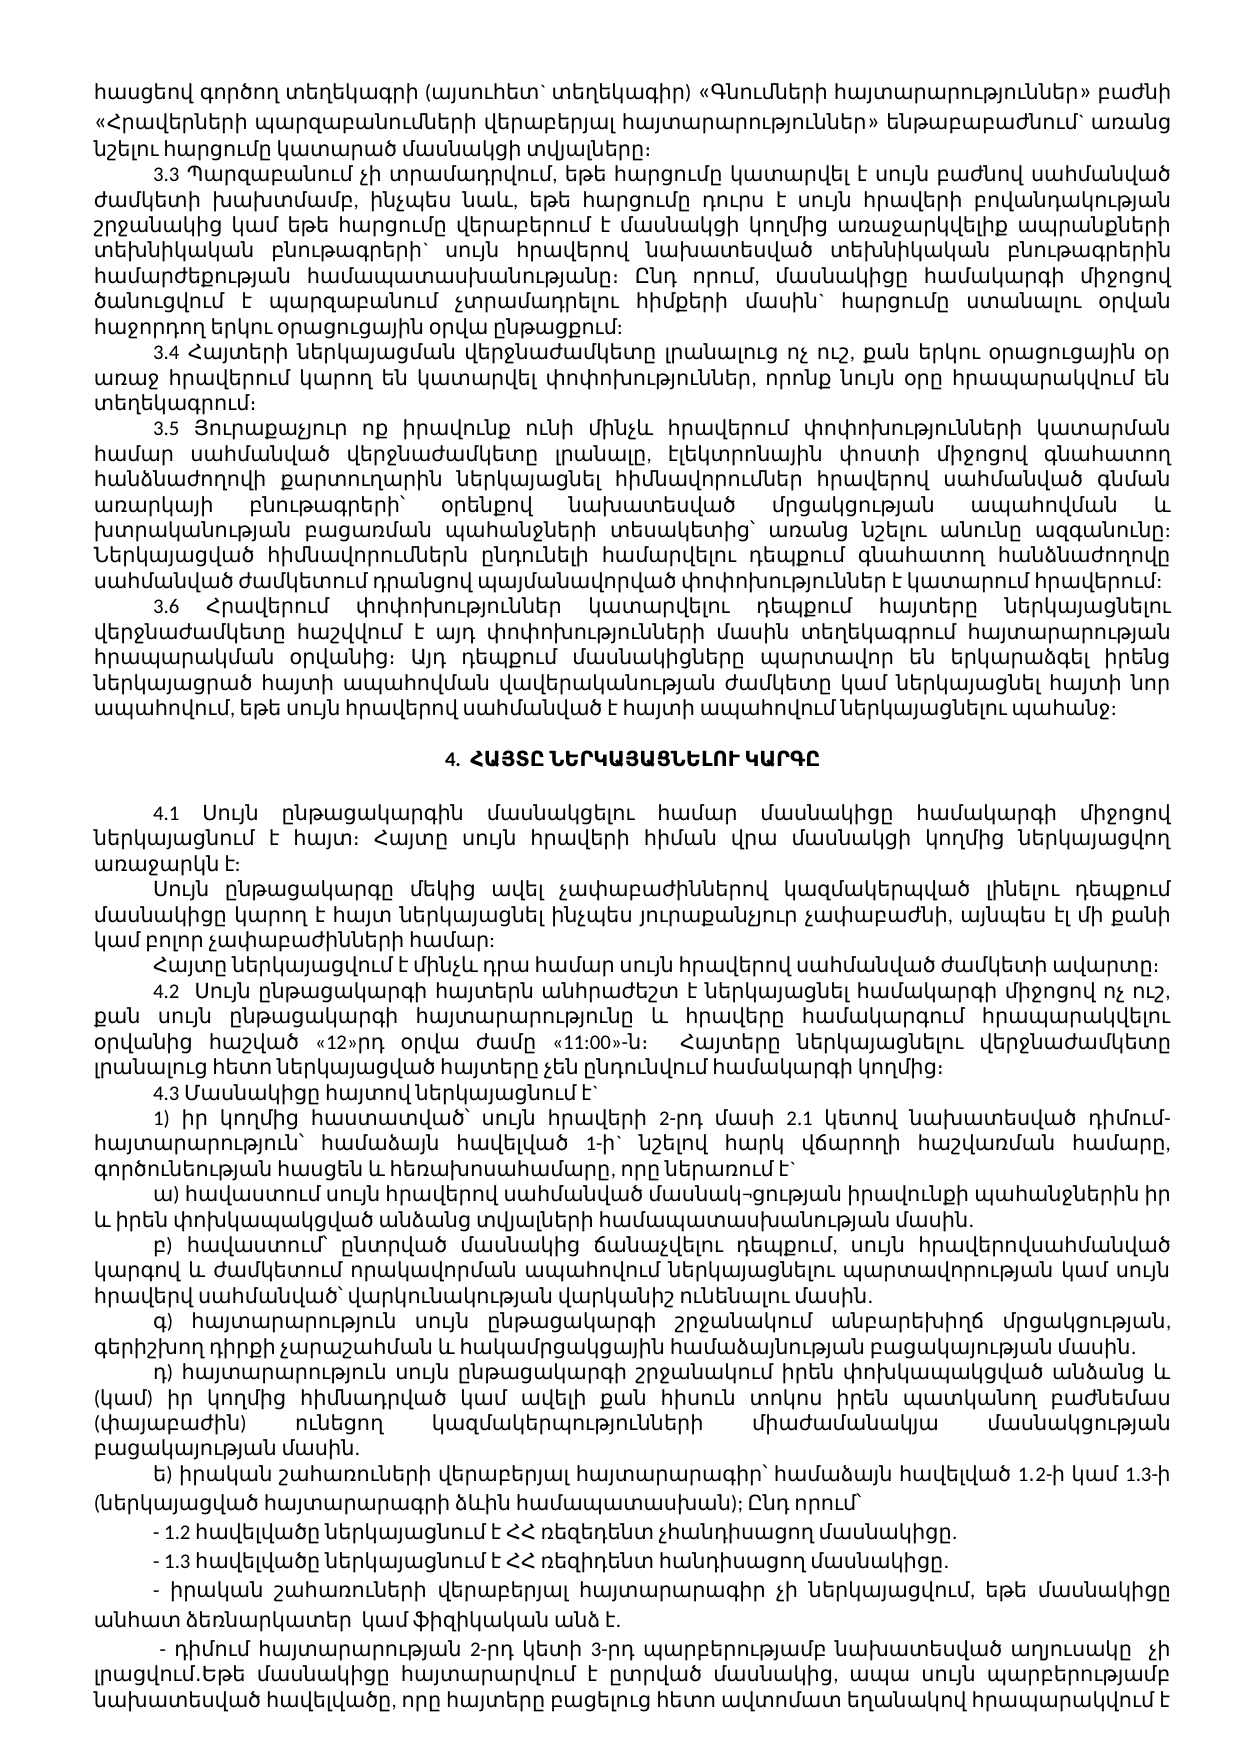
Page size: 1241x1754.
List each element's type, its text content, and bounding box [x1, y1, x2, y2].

text - 1.2 հավելվածը ներկայացնում է ՀՀ ռեզեդենտ չհանդիսացող մասնակիցը. [94, 1519, 1171, 1545]
text - 1.3 հավելվածը ներկայացնում է ՀՀ ռեզիդենտ հանդիսացող մասնակիցը. [94, 1548, 1171, 1574]
text 3.3 Պարզաբանում չի տրամադրվում, եթե հարցումը կատարվել է սույն բաժնով սահմանված ժամկետի խախտմամբ, ինչպես նաև, եթե հարցումը դուրս է սույն հրավերի բովանդակության շրջանակից կամ եթե հարցումը վերաբերում է մասնակցի կողմից առաջարկվելիք ապրանքների տեխնիկական բնութագրերի` սույն հրավերով նախատեսված տեխնիկական բնութագրերին համարժեքության համապատասխանությանը։ Ընդ որում, մասնակիցը համակարգի միջոցով ծանուցվում է պարզաբանում չտրամադրելու հիմքերի մասին` հարցումը ստանալու օրվան հաջորդող երկու օրացուցային օրվա ընթացքում: [94, 161, 1171, 339]
text դ) հայտարարություն սույն ընթացակարգի շրջանակում իրեն փոխկապակցված անձանց և (կամ) իր կողմից հիմնադրված կամ ավելի քան հիսուն տոկոս իրեն պատկանող բաժնեմաս (փայաբաժին) ունեցող կազմակերպությունների միաժամանակյա մասնակցության բացակայության մասին. [94, 1359, 1171, 1461]
text 3.5 Յուրաքաչյուր ոք իրավունք ունի մինչև հրավերում փոփոխությունների կատարման համար սահմանված վերջնաժամկետը լրանալը, էլեկտրոնային փոստի միջոցով գնահատող հանձնաժողովի քարտուղարին ներկայացնել հիմնավորումներ հրավերով սահմանված գնման առարկայի բնութագրերի՝ օրենքով նախատեսված մրցակցության ապահովման և խտրականության բացառման պահանջների տեսակետից՝ առանց նշելու անունը ազգանունը: Ներկայացված հիմնավորումներն ընդունելի համարվելու դեպքում գնահատող հանձնաժողովը սահմանված ժամկետում դրանցով պայմանավորված փոփոխություններ է կատարում հրավերում: [94, 416, 1171, 593]
text ա) հավաստում սույն հրավերով սահմանված մասնակ¬ցության իրավունքի պահանջներին իր և իրեն փոխկապակցված անձանց տվյալների համապատասխանության մասին. [94, 1181, 1171, 1232]
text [94, 1636, 1171, 1712]
text 4.3 Մասնակիցը հայտով ներկայացնում է` [94, 1080, 1171, 1105]
text 4.2 Սույն ընթացակարգի հայտերն անհրաժեշտ է ներկայացնել համակարգի միջոցով ոչ ուշ, քան սույն ընթացակարգի հայտարարությունը և հրավերը համակարգում հրապարակվելու օրվանից հաշված «12»րդ օրվա ժամը «11:00»-ն։ Հայտերը ներկայացնելու վերջնաժամկետը լրանալուց հետո ներկայացված հայտերը չեն ընդունվում համակարգի կողմից։ [94, 978, 1171, 1080]
text 3.4 Հայտերի ներկայացման վերջնաժամկետը լրանալուց ոչ ուշ, քան երկու օրացուցային օր առաջ հրավերում կարող են կատարվել փոփոխություններ, որոնք նույն օրը հրապարակվում են տեղեկագրում։ [94, 339, 1171, 416]
text 4.1 Սույն ընթացակարգին մասնակցելու համար մասնակիցը համակարգի միջոցով ներկայացնում է հայտ։ Հայտը սույն հրավերի հիման վրա մասնակցի կողմից ներկայացվող առաջարկն է: [94, 800, 1171, 876]
text գ) հայտարարություն սույն ընթացակարգի շրջանակում անբարեխիղճ մրցակցության, գերիշխող դիրքի չարաշահման և հակամրցակցային համաձայնության բացակայության մասին. [94, 1308, 1171, 1359]
text 1) իր կողմից հաստատված՝ սույն հրավերի 2-րդ մասի 2.1 կետով նախատեսված դիմում-հայտարարություն՝ համաձայն հավելված 1-ի` նշելով հարկ վճարողի հաշվառման համարը, գործունեության հասցեն և հեռախոսահամարը, որը ներառում է` [94, 1105, 1171, 1181]
text 4. ՀԱՅՏԸ ՆԵՐԿԱՅԱՑՆԵԼՈՒ ԿԱՐԳԸ [94, 746, 1171, 771]
text Սույն ընթացակարգը մեկից ավել չափաբաժիններով կազմակերպված լինելու դեպքում մասնակիցը կարող է հայտ ներկայացնել ինչպես յուրաքանչյուր չափաբաժնի, այնպես էլ մի քանի կամ բոլոր չափաբաժինների համար: [94, 876, 1171, 953]
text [94, 75, 1171, 161]
text բ) հավաստում՝ ընտրված մասնակից ճանաչվելու դեպքում, սույն հրավերովսահմանված կարգով և ժամկետում որակավորման ապահովում ներկայացնելու պարտավորության կամ սույն հրավերվ սահմանված՝ վարկունակության վարկանիշ ունենալու մասին. [94, 1232, 1171, 1308]
text - իրական շահառուների վերաբերյալ հայտարարագիր չի ներկայացվում, եթե մասնակիցը անհատ ձեռնարկատեր կամ ֆիզիկական անձ է. [94, 1578, 1171, 1632]
text ե) իրական շահառուների վերաբերյալ հայտարարագիր՝ համաձայն հավելված 1․2-ի կամ 1.3-ի (ներկայացված հայտարարագրի ձևին համապատասխան); Ընդ որում՝ [94, 1461, 1171, 1516]
text 3.6 Հրավերում փոփոխություններ կատարվելու դեպքում հայտերը ներկայացնելու վերջնաժամկետը հաշվվում է այդ փոփոխությունների մասին տեղեկագրում հայտարարության հրապարակման օրվանից։ Այդ դեպքում մասնակիցները պարտավոր են երկարաձգել իրենց ներկայացրած հայտի ապահովման վավերականության ժամկետը կամ ներկայացնել հայտի նոր ապահովում, եթե սույն հրավերով սահմանված է հայտի ապահովում ներկայացնելու պահանջ: [94, 593, 1171, 721]
text Հայտը ներկայացվում է մինչև դրա համար սույն հրավերով սահմանված ժամկետի ավարտը։ [94, 953, 1171, 978]
